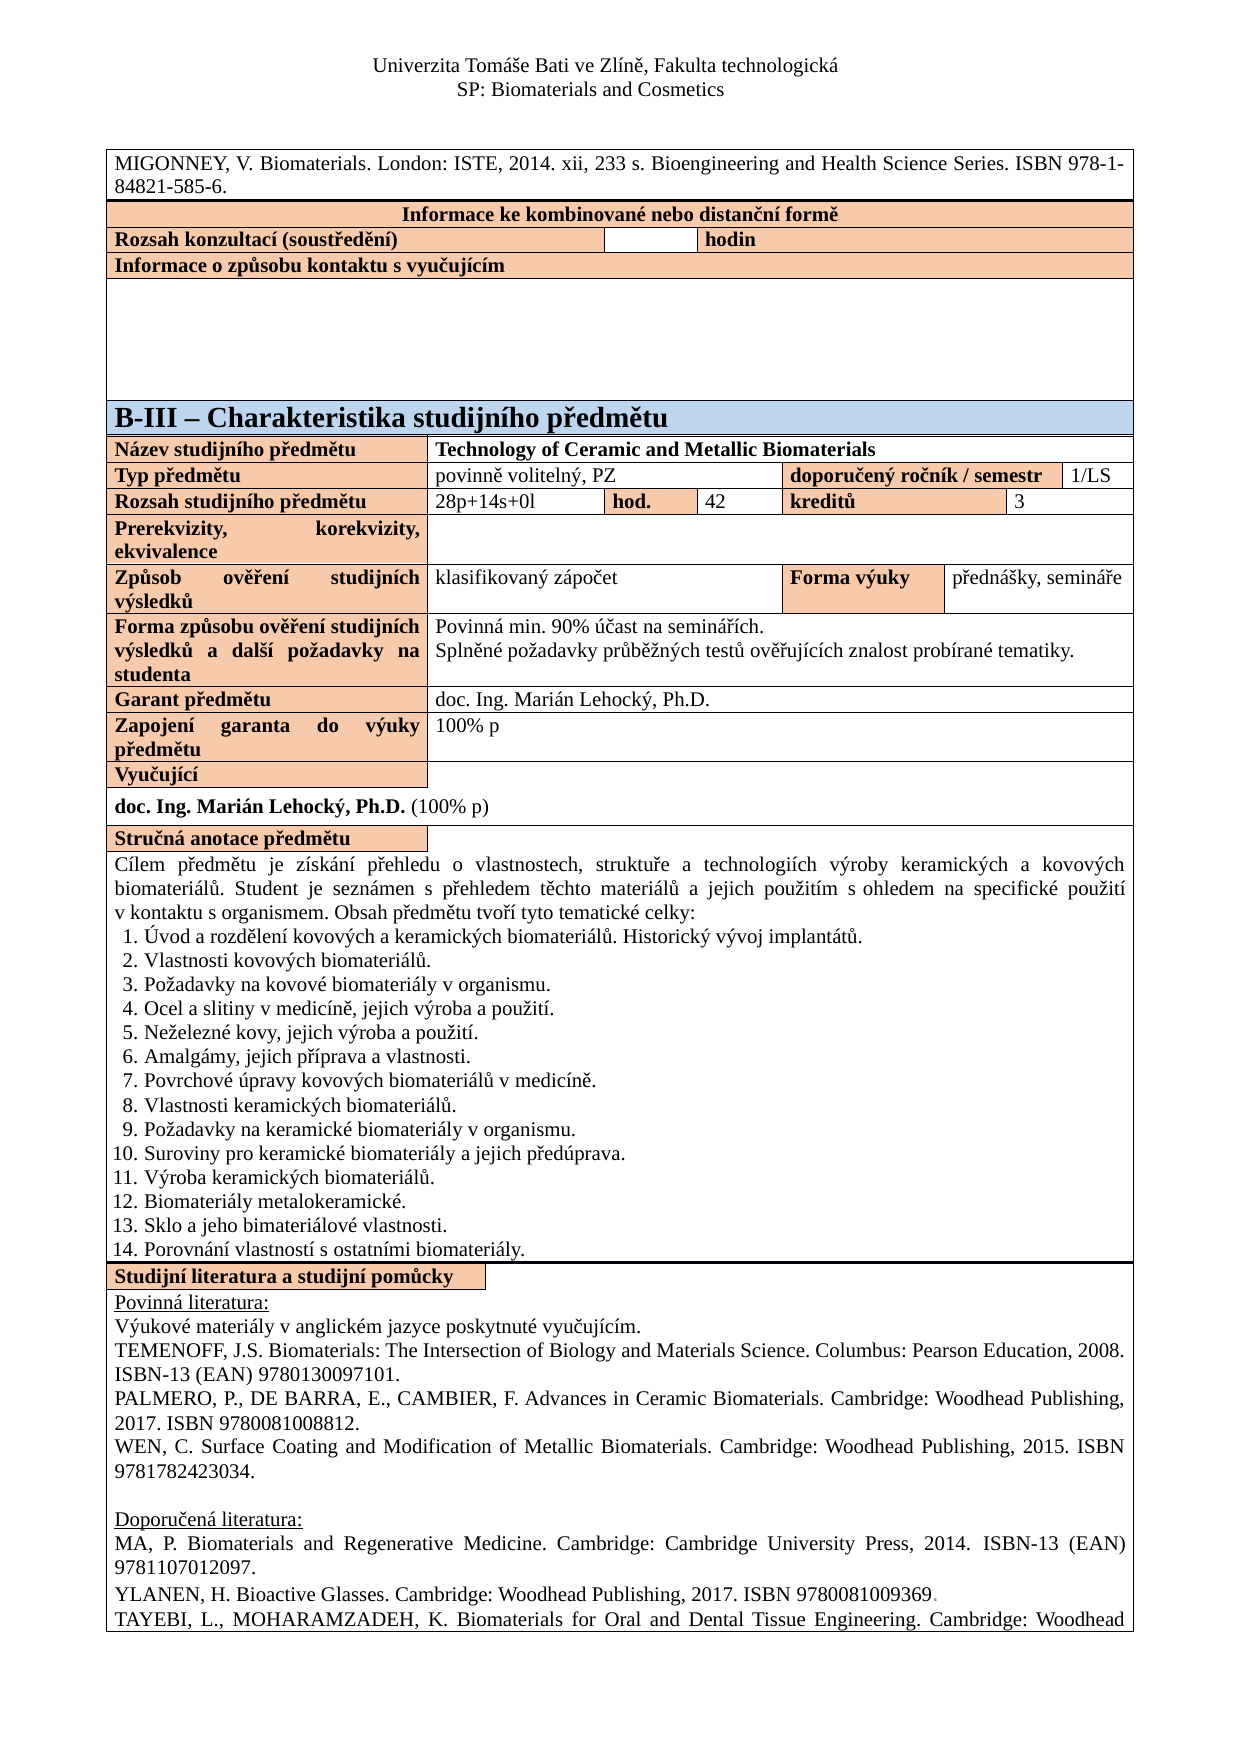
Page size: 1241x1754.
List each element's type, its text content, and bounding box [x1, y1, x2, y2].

table_cell Informace o způsobu kontaktu s vyučujícím [107, 253, 1133, 278]
table_cell [428, 762, 1133, 787]
table_cell 3 [1007, 489, 1133, 514]
table_cell Způsob ověření studijních výsledků [107, 565, 427, 613]
table_cell Povinná min. 90% účast na seminářích. Splněné požadavky průběžných testů ověřujících znalost probírané tematiky. [428, 614, 1133, 686]
table_cell 100% p [428, 713, 1133, 761]
table_cell Studijní literatura a studijní pomůcky [107, 1264, 485, 1289]
table_cell Forma výuky [783, 565, 944, 613]
table_cell Rozsah studijního předmětu [107, 489, 427, 514]
table_cell kreditů [783, 489, 1006, 514]
table_cell B-III – Charakteristika studijního předmětu [107, 401, 1133, 434]
table_cell Cílem předmětu je získání přehledu o vlastnostech, struktuře a technologiích výroby keramických a kovových biomateriálů. Student je seznámen s přehledem těchto materiálů a jejich použitím s ohledem na specifické použití v kontaktu s organismem. Obsah předmětu tvoří tyto tematické celky: Úvod a rozdělení kovových a keramických biomateriálů. Historický vývoj implantátů. Vlastnosti kovových biomateriálů. Požadavky na kovové biomateriály v organismu. Ocel a slitiny v medicíně, jejich výroba a použití. Neželezné kovy, jejich výroba a použití. Amalgámy, jejich příprava a vlastnosti. Povrchové úpravy kovových biomateriálů v medicíně. Vlastnosti keramických biomateriálů. Požadavky na keramické biomateriály v organismu. Suroviny pro keramické biomateriály a jejich předúprava. Výroba keramických biomateriálů. Biomateriály metalokeramické. Sklo a jeho bimateriálové vlastnosti. Porovnání vlastností s ostatními biomateriály. [107, 851, 1133, 1261]
table_cell hod. [605, 489, 697, 514]
table_cell 42 [698, 489, 782, 514]
table_cell 28p+14s+0l [428, 489, 604, 514]
table_cell doc. Ing. Marián Lehocký, Ph.D. (100% p) [107, 787, 1133, 825]
table_cell Stručná anotace předmětu [107, 826, 427, 851]
table_cell doporučený ročník / semestr [783, 463, 1062, 488]
table_cell klasifikovaný zápočet [428, 565, 782, 613]
table_cell Typ předmětu [107, 463, 427, 488]
table_cell Prerekvizity, korekvizity, ekvivalence [107, 515, 427, 563]
table_cell Vyučující [107, 762, 427, 787]
table_cell Informace ke kombinované nebo distanční formě [107, 202, 1133, 227]
table_cell [486, 1264, 1133, 1289]
table_cell Garant předmětu [107, 687, 427, 712]
table_cell doc. Ing. Marián Lehocký, Ph.D. [428, 687, 1133, 712]
table_cell přednášky, semináře [945, 565, 1133, 613]
table_cell [428, 515, 1133, 563]
table_cell povinně volitelný, PZ [428, 463, 782, 488]
table_cell Forma způsobu ověření studijních výsledků a další požadavky na studenta [107, 614, 427, 686]
table_cell Název studijního předmětu [107, 437, 427, 462]
table_cell Technology of Ceramic and Metallic Biomaterials [428, 437, 1133, 462]
table_cell Rozsah konzultací (soustředění) [107, 228, 604, 252]
table_cell 1/LS [1063, 463, 1133, 488]
table_cell [605, 228, 697, 252]
table_cell [107, 279, 1133, 399]
table_cell Zapojení garanta do výuky předmětu [107, 713, 427, 761]
table_cell [428, 826, 1133, 851]
table_cell hodin [698, 228, 1133, 252]
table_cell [107, 150, 1133, 198]
